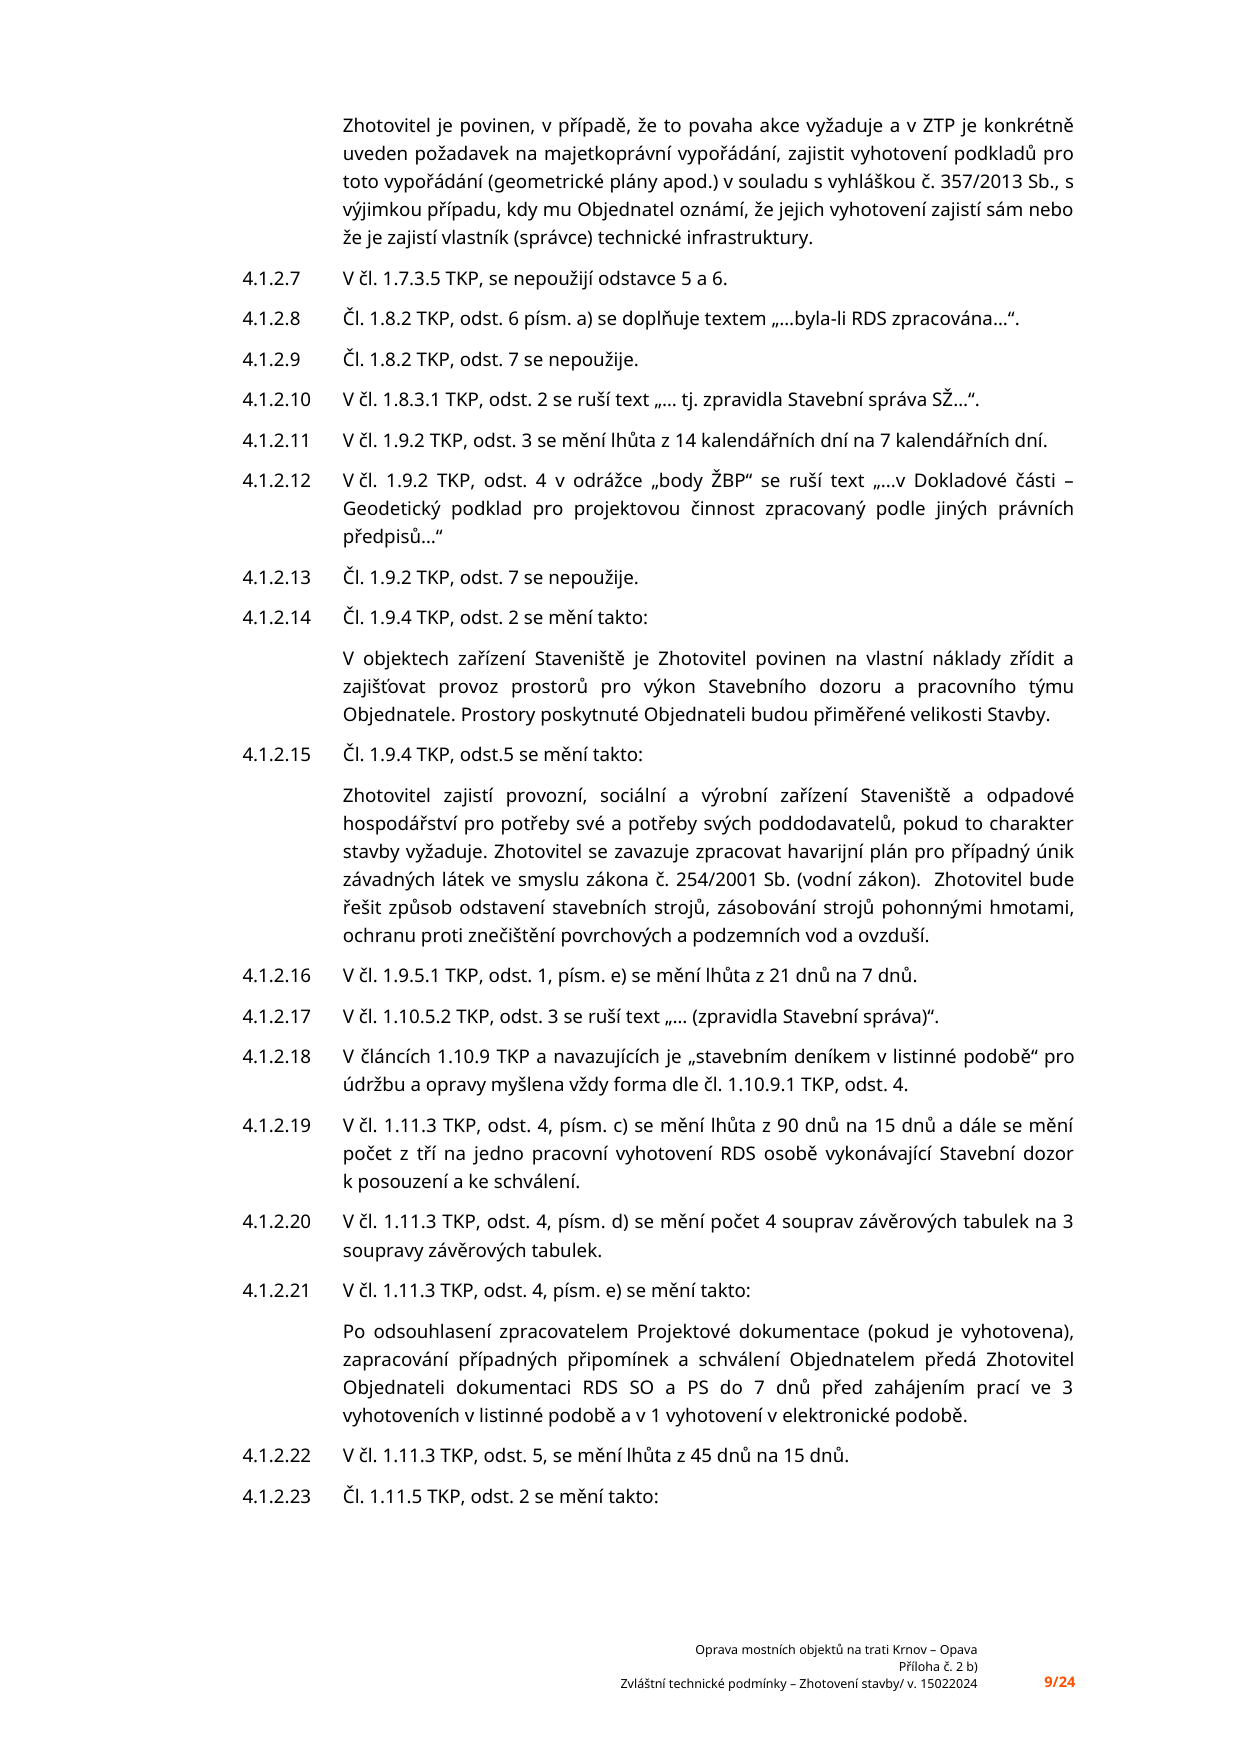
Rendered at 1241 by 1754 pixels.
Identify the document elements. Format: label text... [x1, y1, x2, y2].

list V čl. 1.11.3 TKP, odst. 4, písm. c) se mění lhůta z 90 dnů na 15 dnů a dále se mění počet z tří na jedno pracovní vyhotovení RDS osobě vykonávající Stavební dozor k posouzení a ke schválení. [242, 1112, 1075, 1194]
list V čl. 1.7.3.5 TKP, se nepoužijí odstavce 5 a 6. [242, 265, 1075, 290]
text Zhotovitel zajistí provozní, sociální a výrobní zařízení Staveniště a odpadové hospodářství pro potřeby své a potřeby svých poddodavatelů, pokud to charakter stavby vyžaduje. Zhotovitel se zavazuje zpracovat havarijní plán pro případný únik závadných látek ve smyslu zákona č. 254/2001 Sb. (vodní zákon). Zhotovitel bude řešit způsob odstavení stavebních strojů, zásobování strojů pohonnými hmotami, ochranu proti znečištění povrchových a podzemních vod a ovzduší. [343, 782, 1075, 948]
text V objektech zařízení Staveniště je Zhotovitel povinen na vlastní náklady zřídit a zajišťovat provoz prostorů pro výkon Stavebního dozoru a pracovního týmu Objednatele. Prostory poskytnuté Objednateli budou přiměřené velikosti Stavby. [343, 645, 1075, 727]
list V čl. 1.9.2 TKP, odst. 3 se mění lhůta z 14 kalendářních dní na 7 kalendářních dní. [242, 427, 1075, 452]
list Čl. 1.8.2 TKP, odst. 7 se nepoužije. [242, 346, 1075, 371]
list V čl. 1.11.3 TKP, odst. 5, se mění lhůta z 45 dnů na 15 dnů. [242, 1442, 1075, 1468]
list V čl. 1.9.5.1 TKP, odst. 1, písm. e) se mění lhůta z 21 dnů na 7 dnů. [242, 963, 1075, 988]
list V čl. 1.11.3 TKP, odst. 4, písm. e) se mění takto: [242, 1277, 1075, 1303]
list V čl. 1.11.3 TKP, odst. 4, písm. d) se mění počet 4 souprav závěrových tabulek na 3 soupravy závěrových tabulek. [242, 1209, 1075, 1262]
list Čl. 1.9.2 TKP, odst. 7 se nepoužije. [242, 564, 1075, 589]
list Čl. 1.9.4 TKP, odst. 2 se mění takto: [242, 604, 1075, 630]
list Čl. 1.8.2 TKP, odst. 6 písm. a) se doplňuje textem „…byla-li RDS zpracována…“. [242, 305, 1075, 331]
list Čl. 1.9.4 TKP, odst.5 se mění takto: [242, 742, 1075, 767]
list V článcích 1.10.9 TKP a navazujících je „stavebním deníkem v listinné podobě“ pro údržbu a opravy myšlena vždy forma dle čl. 1.10.9.1 TKP, odst. 4. [242, 1044, 1075, 1097]
list V čl. 1.10.5.2 TKP, odst. 3 se ruší text „… (zpravidla Stavební správa)“. [242, 1003, 1075, 1029]
text Zhotovitel je povinen, v případě, že to povaha akce vyžaduje a v ZTP je konkrétně uveden požadavek na majetkoprávní vypořádání, zajistit vyhotovení podkladů pro toto vypořádání (geometrické plány apod.) v souladu s vyhláškou č. 357/2013 Sb., s výjimkou případu, kdy mu Objednatel oznámí, že jejich vyhotovení zajistí sám nebo že je zajistí vlastník (správce) technické infrastruktury. [343, 112, 1075, 250]
list V čl. 1.8.3.1 TKP, odst. 2 se ruší text „… tj. zpravidla Stavební správa SŽ…“. [242, 386, 1075, 412]
list V čl. 1.9.2 TKP, odst. 4 v odrážce „body ŽBP“ se ruší text „...v Dokladové části – Geodetický podklad pro projektovou činnost zpracovaný podle jiných právních předpisů…“ [242, 467, 1075, 549]
list Čl. 1.11.5 TKP, odst. 2 se mění takto: [242, 1483, 1075, 1508]
text Po odsouhlasení zpracovatelem Projektové dokumentace (pokud je vyhotovena), zapracování případných připomínek a schválení Objednatelem předá Zhotovitel Objednateli dokumentaci RDS SO a PS do 7 dnů před zahájením prací ve 3 vyhotoveních v listinné podobě a v 1 vyhotovení v elektronické podobě. [343, 1318, 1075, 1427]
